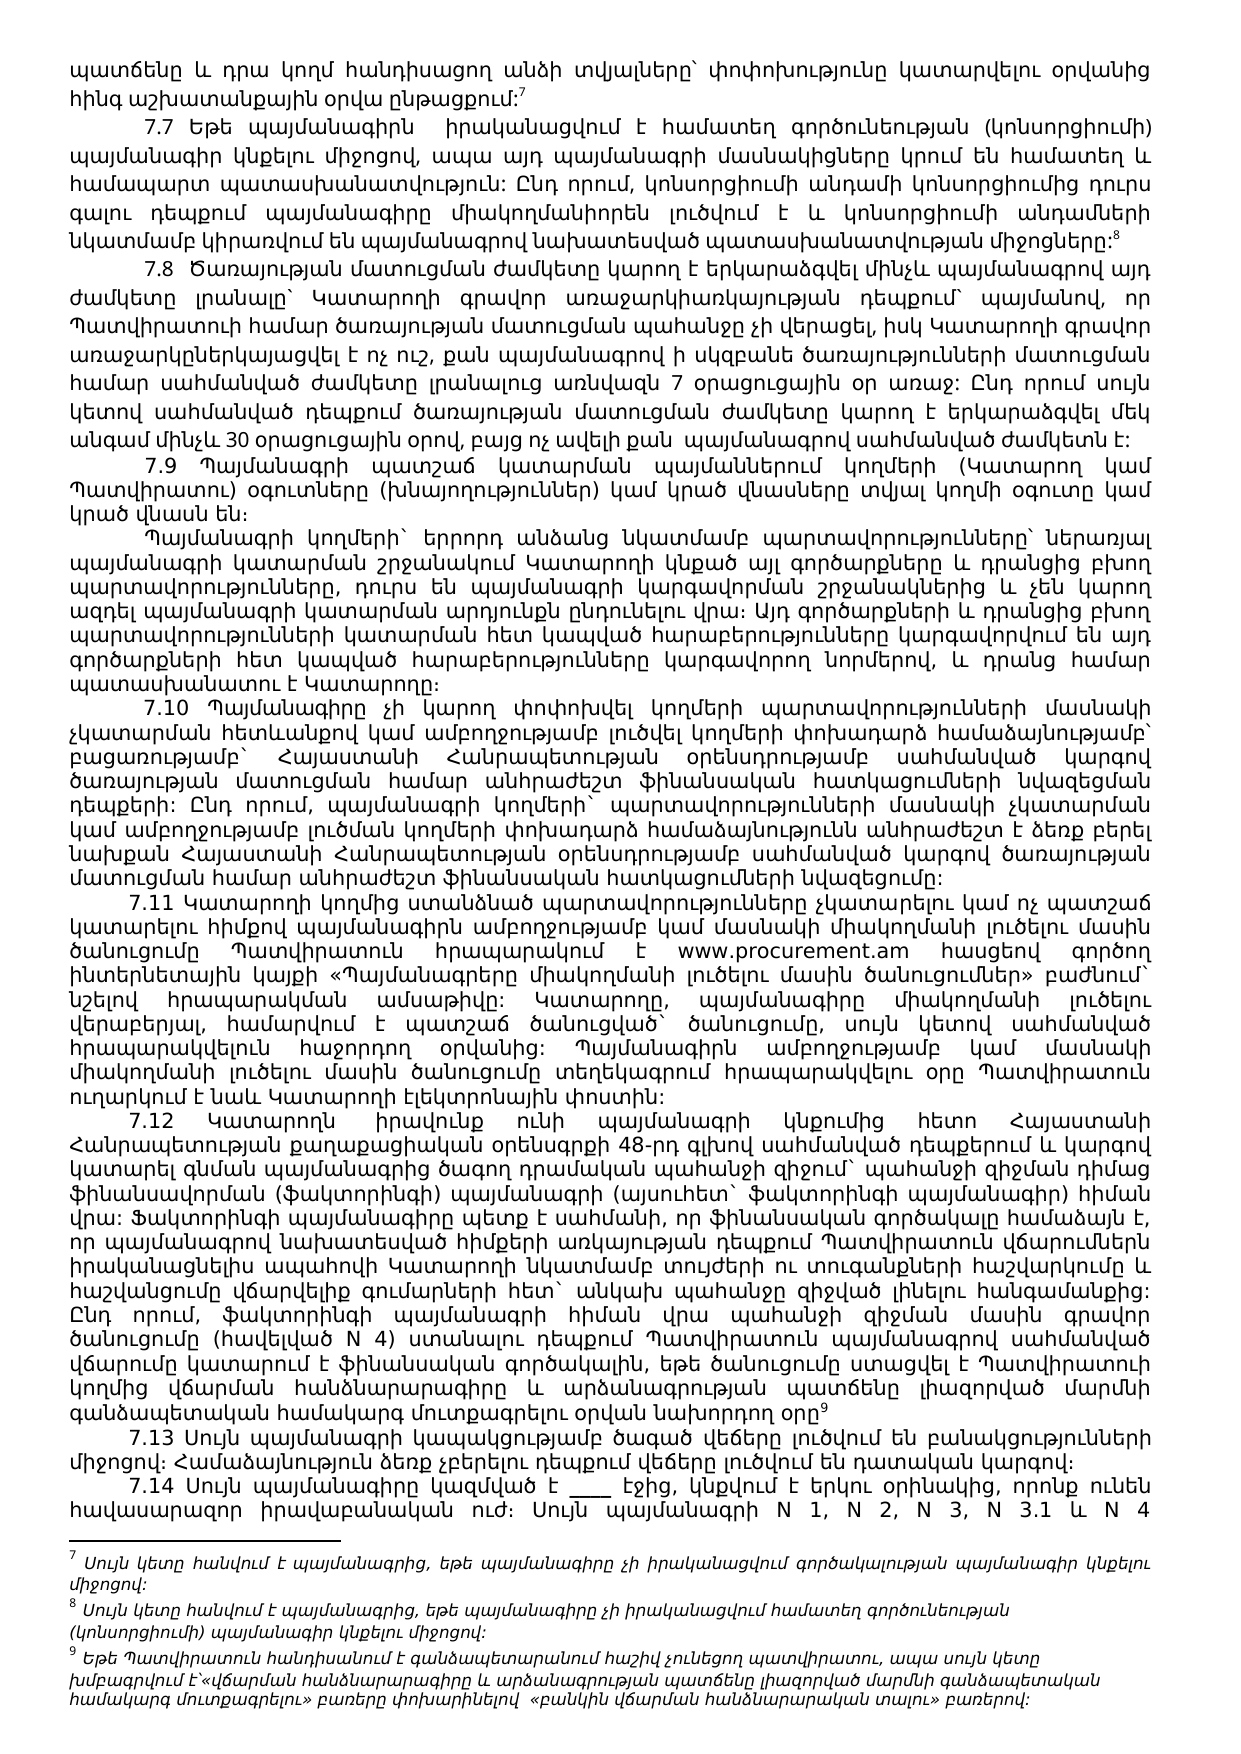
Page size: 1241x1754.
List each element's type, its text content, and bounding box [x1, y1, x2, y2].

text 7.12 Կատարողն իրավունք ունի պայմանագրի կնքումից հետո Հայաստանի Հանրապետության քաղաքացիական օրենսգրքի 48-րդ գլխով սահմանված դեպքերում և կարգով կատարել գնման պայմանագրից ծագող դրամական պահանջի զիջում` պահանջի զիջման դիմաց ֆինանսավորման (ֆակտորինգի) պայմանագրի (այսուհետ` ֆակտորինգի պայմանագիր) հիման վրա: Ֆակտորինգի պայմանագիրը պետք է սահմանի, որ ֆինանսական գործակալը համաձայն է, որ պայմանագրով նախատեսված հիմքերի առկայության դեպքում Պատվիրատուն վճարումներն իրականացնելիս ապահովի Կատարողի նկատմամբ տույժերի ու տուգանքների հաշվարկումը և հաշվանցումը վճարվելիք գումարների հետ` անկախ պահանջը զիջված լինելու հանգամանքից: Ընդ որում, ֆակտորինգի պայմանագրի հիման վրա պահանջի զիջման մասին գրավոր ծանուցումը (հավելված N 4) ստանալու դեպքում Պատվիրատուն պայմանագրով սահմանված վճարումը կատարում է ֆինանսական գործակալին, եթե ծանուցումը ստացվել է Պատվիրատուի կողմից վճարման հանձնարարագիրը և արձանագրության պատճենը լիազորված մարմնի գանձապետական համակարգ մուտքագրելու օրվան նախորդող օրը [69, 1109, 1152, 1426]
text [69, 56, 1152, 112]
text 7.10 Պայմանագիրը չի կարող փոփոխվել կողմերի պարտավորությունների մասնակի չկատարման հետևանքով կամ ամբողջությամբ լուծվել կողմերի փոխադարձ համաձայնությամբ՝ բացառությամբ` Հայաստանի Հանրապետության օրենսդրությամբ սահմանված կարգով ծառայության մատուցման համար անհրաժեշտ ֆինանսական հատկացումների նվազեցման դեպքերի: Ընդ որում, պայմանագրի կողմերի` պարտավորությունների մասնակի չկատարման կամ ամբողջությամբ լուծման կողմերի փոխադարձ համաձայնությունն անհրաժեշտ է ձեռք բերել նախքան Հայաստանի Հանրապետության օրենսդրությամբ սահմանված կարգով ծառայության մատուցման համար անհրաժեշտ ֆինանսական հատկացումների նվազեցումը: [69, 696, 1152, 891]
text Պայմանագրի կողմերի` երրորդ անձանց նկատմամբ պարտավորությունները՝ ներառյալ պայմանագրի կատարման շրջանակում Կատարողի կնքած այլ գործարքները և դրանցից բխող պարտավորությունները, դուրս են պայմանագրի կարգավորման շրջանակներից և չեն կարող ազդել պայմանագրի կատարման արդյունքն ընդունելու վրա։ Այդ գործարքների և դրանցից բխող պարտավորությունների կատարման հետ կապված հարաբերությունները կարգավորվում են այդ գործարքների հետ կապված հարաբերությունները կարգավորող նորմերով, և դրանց համար պատասխանատու է Կատարողը։ [69, 526, 1152, 696]
text 7.9 Պայմանագրի պատշաճ կատարման պայմաններում կողմերի (Կատարող կամ Պատվիրատու) օգուտները (խնայողություններ) կամ կրած վնասները տվյալ կողմի օգուտը կամ կրած վնասն են։ [69, 454, 1152, 526]
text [69, 1474, 1152, 1523]
text 7.7 Եթե պայմանագիրն իրականացվում է համատեղ գործունեության (կոնսորցիումի) պայմանագիր կնքելու միջոցով, ապա այդ պայմանագրի մասնակիցները կրում են համատեղ և համապարտ պատասխանատվություն: Ընդ որում, կոնսորցիումի անդամի կոնսորցիումից դուրս գալու դեպքում պայմանագիրը միակողմանիորեն լուծվում է և կոնսորցիումի անդամների նկատմամբ կիրառվում են պայմանագրով նախատեսված պատասխանատվության միջոցները: [69, 112, 1152, 254]
text 7.11 Կատարողի կողմից ստանձնած պարտավորությունները չկատարելու կամ ոչ պատշաճ կատարելու հիմքով պայմանագիրն ամբողջությամբ կամ մասնակի միակողմանի լուծելու մասին ծանուցումը Պատվիրատուն հրապարակում է www.procurement.am հասցեով գործող ինտերնետային կայքի «Պայմանագրերը միակողմանի լուծելու մասին ծանուցումներ» բաժնում` նշելով հրապարակման ամսաթիվը: Կատարողը, պայմանագիրը միակողմանի լուծելու վերաբերյալ, համարվում է պատշաճ ծանուցված` ծանուցումը, սույն կետով սահմանված հրապարակվելուն հաջորդող օրվանից: Պայմանագիրն ամբողջությամբ կամ մասնակի միակողմանի լուծելու մասին ծանուցումը տեղեկագրում հրապարակվելու օրը Պատվիրատուն ուղարկում է նաև Կատարողի էլեկտրոնային փոստին: [69, 891, 1152, 1109]
text 7.8 Ծառայության մատուցման ժամկետը կարող է երկարաձգվել մինչև պայմանագրով այդ ժամկետը լրանալը` Կատարողի գրավոր առաջարկիառկայության դեպքում` պայմանով, որ Պատվիրատուի համար ծառայության մատուցման պահանջը չի վերացել, իսկ Կատարողի գրավոր առաջարկըներկայացվել է ոչ ուշ, քան պայմանագրով ի սկզբանե ծառայությունների մատուցման համար սահմանված ժամկետը լրանալուց առնվազն 7 օրացուցային օր առաջ: Ընդ որում սույն կետով սահմանված դեպքում ծառայության մատուցման ժամկետը կարող է երկարաձգվել մեկ անգամ մինչև 30 օրացուցային օրով, բայց ոչ ավելի քան պայմանագրով սահմանված ժամկետն է: [69, 254, 1152, 454]
text 7.13 Սույն պայմանագրի կապակցությամբ ծագած վեճերը լուծվում են բանակցությունների միջոցով։ Համաձայնություն ձեռք չբերելու դեպքում վեճերը լուծվում են դատական կարգով։ [69, 1426, 1152, 1474]
